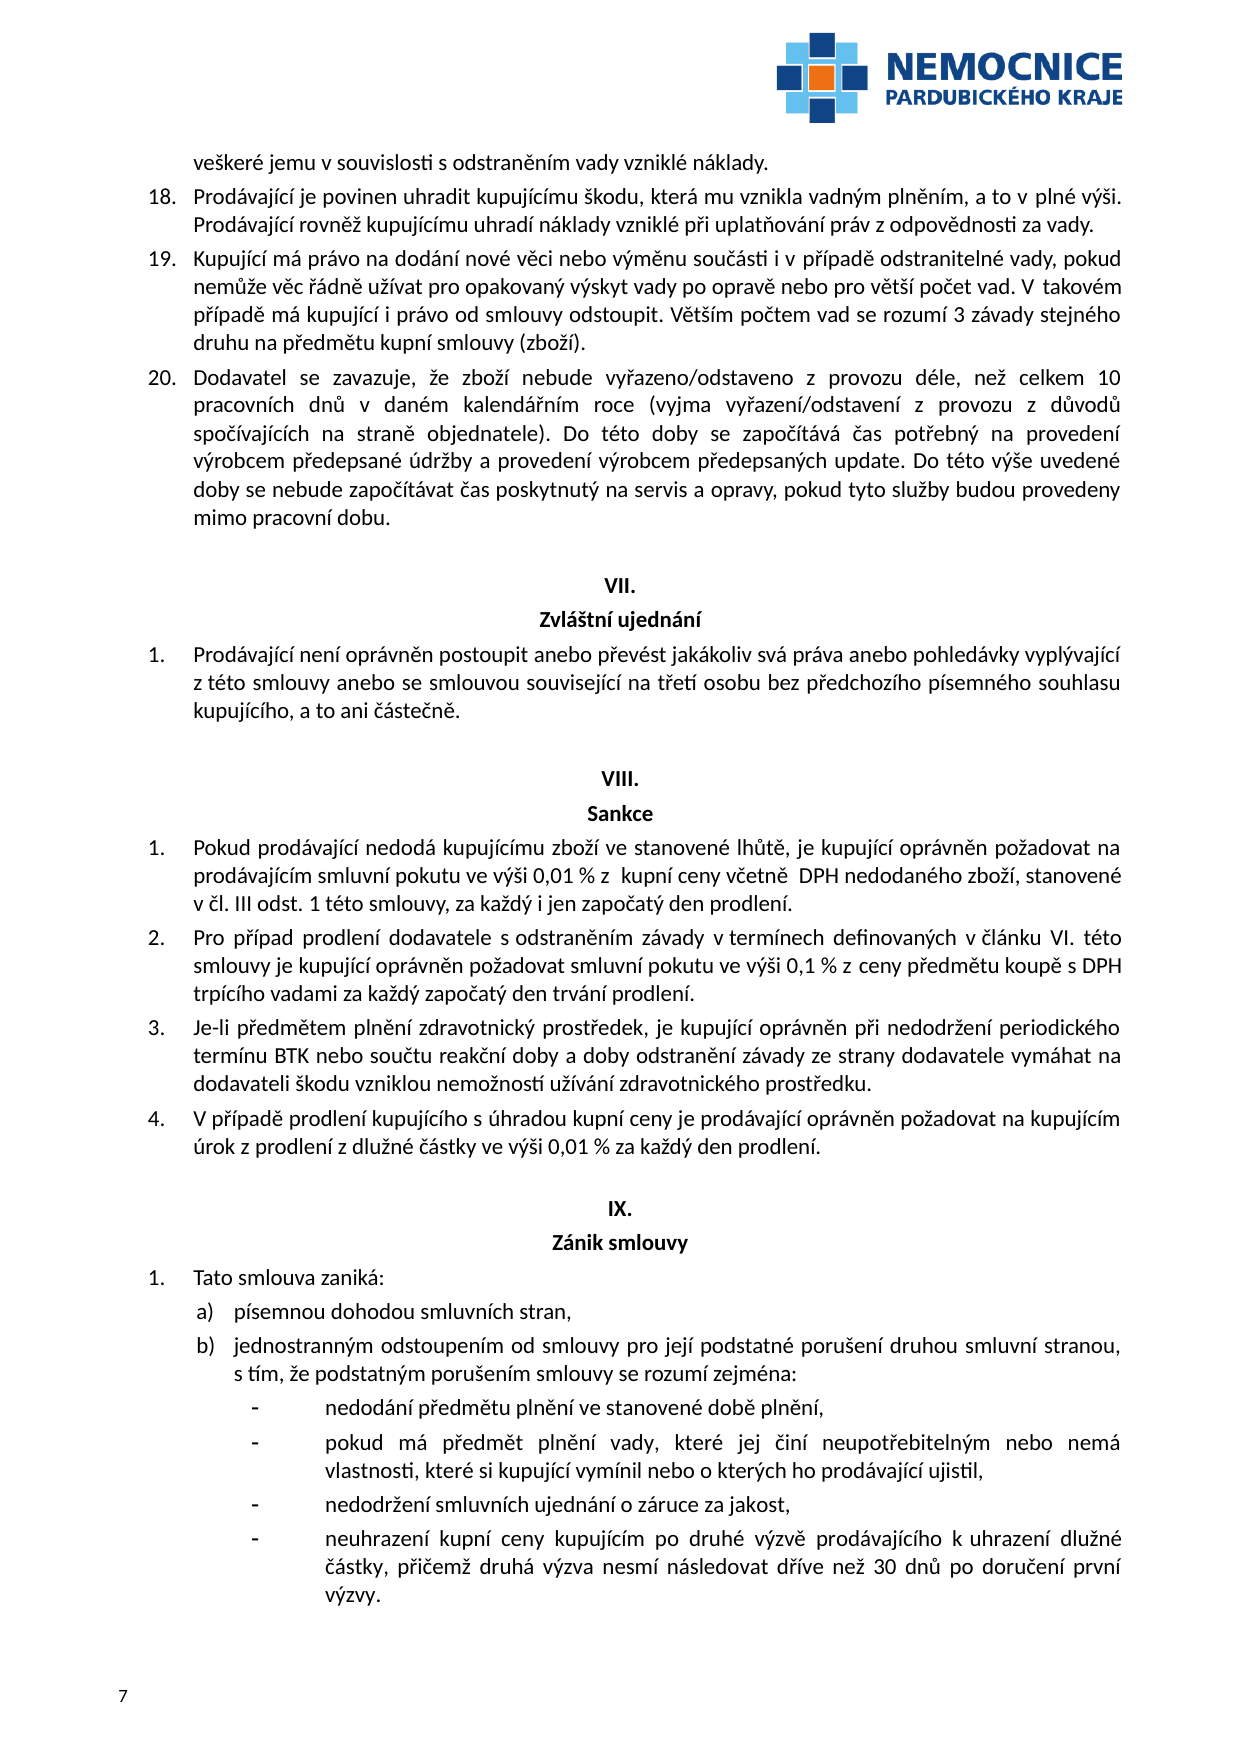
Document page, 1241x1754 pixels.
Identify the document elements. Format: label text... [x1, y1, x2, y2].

text Zvláštní ujednání [118, 606, 1122, 633]
text IX. [118, 1194, 1122, 1222]
text Zánik smlouvy [118, 1228, 1122, 1256]
list jednostranným odstoupením od smlouvy pro její podstatné porušení druhou smluvní stranou, s tím, že podstatným porušením smlouvy se rozumí zejména: [196, 1331, 1122, 1387]
list pokud má předmět plnění vady, které jej činí neupotřebitelným nebo nemá vlastnosti, které si kupující vymínil nebo o kterých ho prodávající ujistil, [251, 1428, 1122, 1484]
list Prodávající není oprávněn postoupit anebo převést jakákoliv svá práva anebo pohledávky vyplývající z této smlouvy anebo se smlouvou související na třetí osobu bez předchozího písemného souhlasu kupujícího, a to ani částečně. [148, 640, 1122, 724]
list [148, 148, 1122, 176]
list Dodavatel se zavazuje, že zboží nebude vyřazeno/odstaveno z provozu déle, než celkem 10 pracovních dnů v daném kalendářním roce (vyjma vyřazení/odstavení z provozu z důvodů spočívajících na straně objednatele). Do této doby se započítává čas potřebný na provedení výrobcem předepsané údržby a provedení výrobcem předepsaných update. Do této výše uvedené doby se nebude započítávat čas poskytnutý na servis a opravy, pokud tyto služby budou provedeny mimo pracovní dobu. [148, 363, 1122, 531]
list nedodržení smluvních ujednání o záruce za jakost, [251, 1490, 1122, 1518]
picture [775, 31, 1123, 124]
list Pokud prodávající nedodá kupujícímu zboží ve stanovené lhůtě, je kupující oprávněn požadovat na prodávajícím smluvní pokutu ve výši 0,01 % z kupní ceny včetně DPH nedodaného zboží, stanovené v čl. III odst. 1 této smlouvy, za každý i jen započatý den prodlení. [148, 833, 1122, 917]
list Kupující má právo na dodání nové věci nebo výměnu součásti i v případě odstranitelné vady, pokud nemůže věc řádně užívat pro opakovaný výskyt vady po opravě nebo pro větší počet vad. V takovém případě má kupující i právo od smlouvy odstoupit. Větším počtem vad se rozumí 3 závady stejného druhu na předmětu kupní smlouvy (zboží). [148, 244, 1122, 356]
list Prodávající je povinen uhradit kupujícímu škodu, která mu vznikla vadným plněním, a to v plné výši. Prodávající rovněž kupujícímu uhradí náklady vzniklé při uplatňování práv z odpovědnosti za vady. [148, 182, 1122, 238]
list Pro případ prodlení dodavatele s odstraněním závady v termínech definovaných v článku VI. této smlouvy je kupující oprávněn požadovat smluvní pokutu ve výši 0,1 % z ceny předmětu koupě s DPH trpícího vadami za každý započatý den trvání prodlení. [148, 923, 1122, 1007]
list neuhrazení kupní ceny kupujícím po druhé výzvě prodávajícího k uhrazení dlužné částky, přičemž druhá výzva nesmí následovat dříve než 30 dnů po doručení první výzvy. [251, 1524, 1122, 1608]
list písemnou dohodou smluvních stran, [196, 1297, 1122, 1325]
list Tato smlouva zaniká: [148, 1263, 1122, 1291]
text VIII. [118, 764, 1122, 792]
list nedodání předmětu plnění ve stanovené době plnění, [251, 1393, 1122, 1422]
text VII. [118, 571, 1122, 599]
list Je-li předmětem plnění zdravotnický prostředek, je kupující oprávněn při nedodržení periodického termínu BTK nebo součtu reakční doby a doby odstranění závady ze strany dodavatele vymáhat na dodavateli škodu vzniklou nemožností užívání zdravotnického prostředku. [148, 1013, 1122, 1098]
text Sankce [118, 799, 1122, 827]
list V případě prodlení kupujícího s úhradou kupní ceny je prodávající oprávněn požadovat na kupujícím úrok z prodlení z dlužné částky ve výši 0,01 % za každý den prodlení. [148, 1104, 1122, 1160]
